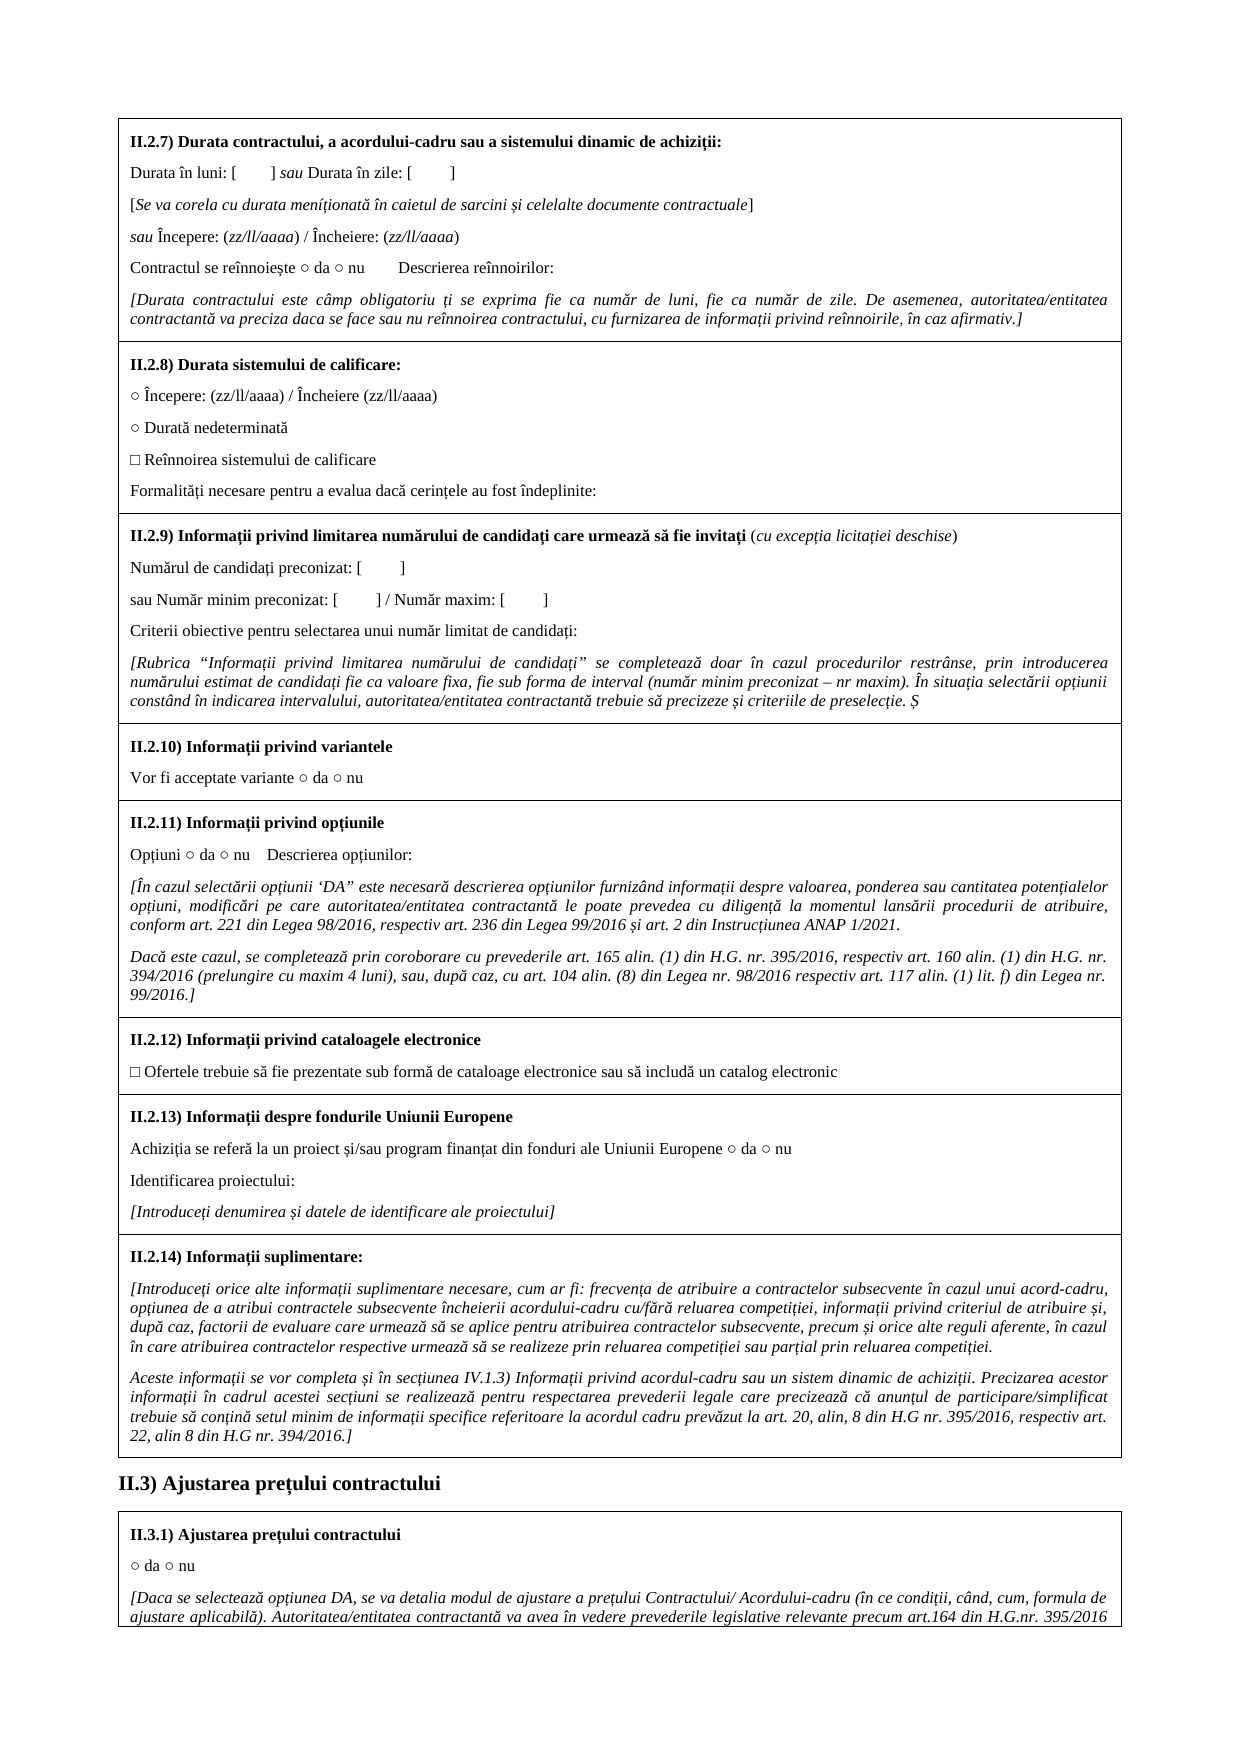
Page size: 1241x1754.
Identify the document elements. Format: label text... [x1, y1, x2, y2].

table_cell II.2.12) Informații privind cataloagele electronice □ Ofertele trebuie să fie prezentate sub formă de cataloage electronice sau să includă un catalog electronic [119, 1018, 1121, 1093]
table_cell II.2.7) Durata contractului, a acordului-cadru sau a sistemului dinamic de achiziții: Durata în luni: [ ] sau Durata în zile: [ ] [Se va corela cu durata meníționată în caietul de sarcini și celelalte documente contractuale] sau Începere: (zz/ll/aaaa) / Încheiere: (zz/ll/aaaa) Contractul se reînnoiește ○ da ○ nu Descrierea reînnoirilor: [Durata contractului este câmp obligatoriu ți se exprima fie ca număr de luni, fie ca număr de zile. De asemenea, autoritatea/entitatea contractantă va preciza daca se face sau nu reînnoirea contractului, cu furnizarea de informații privind reînnoirile, în caz afirmativ.] [119, 119, 1121, 341]
text II.3) Ajustarea prețului contractului [118, 1471, 1122, 1495]
table_cell II.2.10) Informații privind variantele Vor fi acceptate variante ○ da ○ nu [119, 724, 1121, 800]
table_cell II.2.13) Informații despre fondurile Uniunii Europene Achiziția se referă la un proiect și/sau program finanțat din fonduri ale Uniunii Europene ○ da ○ nu Identificarea proiectului: [Introduceți denumirea și datele de identificare ale proiectului] [119, 1095, 1121, 1234]
table_cell II.2.14) Informații suplimentare: [Introduceți orice alte informații suplimentare necesare, cum ar fi: frecvența de atribuire a contractelor subsecvente în cazul unui acord-cadru, opțiunea de a atribui contractele subsecvente încheierii acordului-cadru cu/fără reluarea competiției, informații privind criteriul de atribuire și, după caz, factorii de evaluare care urmează să se aplice pentru atribuirea contractelor subsecvente, precum și orice alte reguli aferente, în cazul în care atribuirea contractelor respective urmează să se realizeze prin reluarea competiției sau parțial prin reluarea competiției. Aceste informații se vor completa și în secțiunea IV.1.3) Informații privind acordul-cadru sau un sistem dinamic de achiziții. Precizarea acestor informații în cadrul acestei secțiuni se realizează pentru respectarea prevederii legale care precizează că anunțul de participare/simplificat trebuie să conțină setul minim de informații specifice referitoare la acordul cadru prevăzut la art. 20, alin, 8 din H.G nr. 395/2016, respectiv art. 22, alin 8 din H.G nr. 394/2016.] [119, 1235, 1121, 1457]
table_cell II.2.11) Informații privind opțiunile Opțiuni ○ da ○ nu Descrierea opțiunilor: [În cazul selectării opțiunii ‘DA” este necesară descrierea opțiunilor furnizând informații despre valoarea, ponderea sau cantitatea potențialelor opțiuni, modificări pe care autoritatea/entitatea contractantă le poate prevedea cu diligență la momentul lansării procedurii de atribuire, conform art. 221 din Legea 98/2016, respectiv art. 236 din Legea 99/2016 și art. 2 din Instrucțiunea ANAP 1/2021. Dacă este cazul, se completează prin coroborare cu prevederile art. 165 alin. (1) din H.G. nr. 395/2016, respectiv art. 160 alin. (1) din H.G. nr. 394/2016 (prelungire cu maxim 4 luni), sau, după caz, cu art. 104 alin. (8) din Legea nr. 98/2016 respectiv art. 117 alin. (1) lit. f) din Legea nr. 99/2016.] [119, 801, 1121, 1017]
table_cell II.2.8) Durata sistemului de calificare: ○ Începere: (zz/ll/aaaa) / Încheiere (zz/ll/aaaa) ○ Durată nedeterminată □ Reînnoirea sistemului de calificare Formalități necesare pentru a evalua dacă cerințele au fost îndeplinite: [119, 342, 1121, 513]
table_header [119, 1512, 1121, 1626]
table_cell II.2.9) Informații privind limitarea numărului de candidați care urmează să fie invitați (cu excepția licitației deschise) Numărul de candidați preconizat: [ ] sau Număr minim preconizat: [ ] / Număr maxim: [ ] Criterii obiective pentru selectarea unui număr limitat de candidați: [Rubrica “Informații privind limitarea numărului de candidați” se completează doar în cazul procedurilor restrânse, prin introducerea numărului estimat de candidați fie ca valoare fixa, fie sub forma de interval (număr minim preconizat – nr maxim). În situația selectării opțiunii constând în indicarea intervalului, autoritatea/entitatea contractantă trebuie să precizeze și criteriile de preselecție. Ș [119, 514, 1121, 723]
